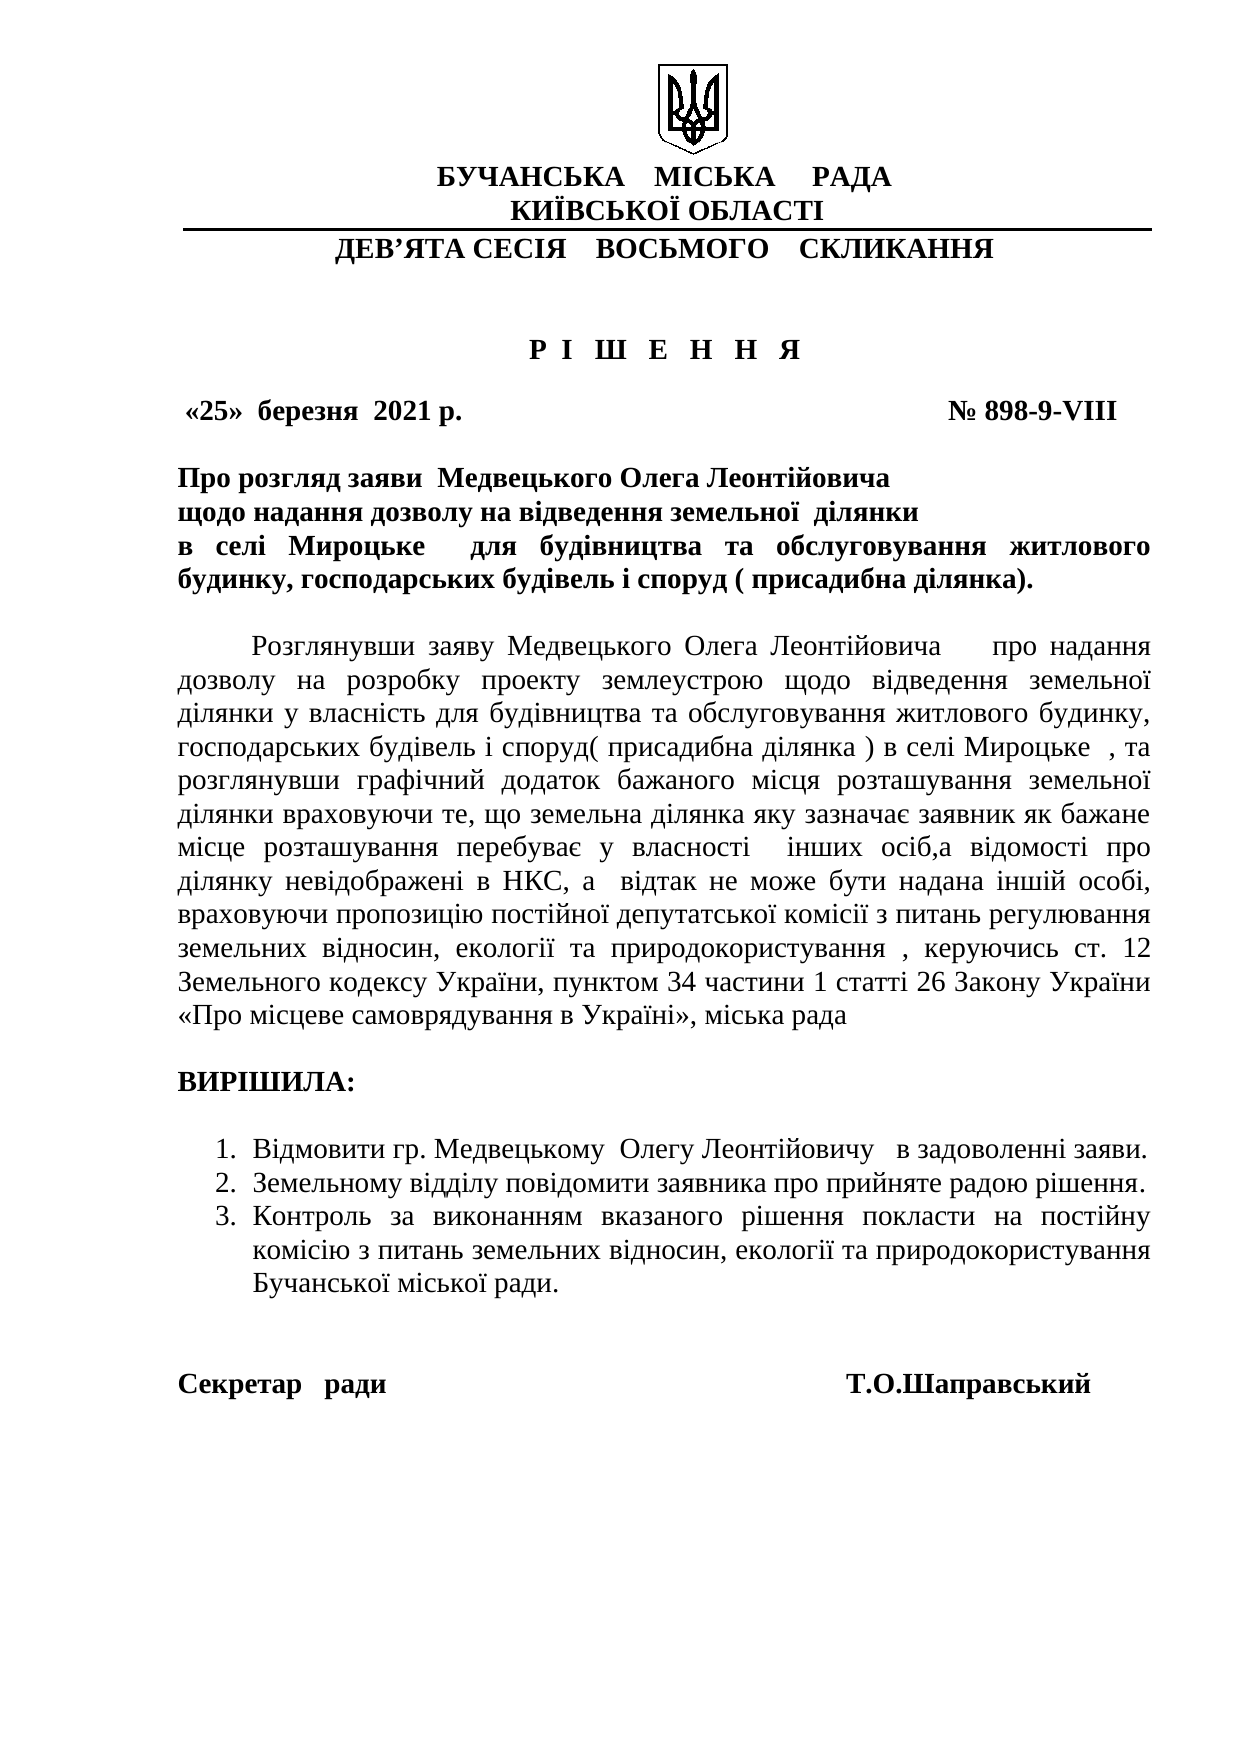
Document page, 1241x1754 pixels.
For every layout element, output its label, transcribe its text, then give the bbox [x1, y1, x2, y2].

text КИЇВСЬКОЇ ОБЛАСТІ [183, 193, 1152, 228]
text в селі Мироцьке для будівництва та обслуговування житлового будинку, господарських будівель і споруд ( присадибна ділянка). [177, 528, 1152, 595]
text щодо надання дозволу на відведення земельної ділянки [177, 494, 1152, 528]
text «25» березня 2021 р. № 898-9-VIII [177, 393, 1152, 427]
list Відмовити гр. Медвецькому Олегу Леонтійовичу в задоволенні заяви. [215, 1131, 1152, 1165]
list Земельному відділу повідомити заявника про прийняте радою рішення. [215, 1165, 1152, 1198]
text Розглянувши заяву Медвецького Олега Леонтійовича про надання дозволу на розробку проекту землеустрою щодо відведення земельної ділянки у власність для будівництва та обслуговування житлового будинку, господарських будівель і споруд( присадибна ділянка ) в селі Мироцьке , та розглянувши графічний додаток бажаного місця розташування земельної ділянки враховуючи те, що земельна ділянка яку зазначає заявник як бажане місце розташування перебуває у власності інших осіб,а відомості про ділянку невідображені в НКС, а відтак не може бути надана іншій особі, враховуючи пропозицію постійної депутатської комісії з питань регулювання земельних відносин, екології та природокористування , керуючись ст. 12 Земельного кодексу України, пунктом 34 частини 1 статті 26 Закону України «Про місцеве самоврядування в Україні», міська рада [177, 628, 1152, 1031]
text Про розгляд заяви Медвецького Олега Леонтійовича [177, 461, 1152, 494]
list Контроль за виконанням вказаного рішення покласти на постійну комісію з питань земельних відносин, екології та природокористування Бучанської міської ради. [215, 1198, 1152, 1299]
text ДЕВ’ЯТА СЕСІЯ ВОСЬМОГО СКЛИКАННЯ [177, 231, 1152, 265]
text ВИРІШИЛА: [177, 1064, 1152, 1098]
text Секретар ради Т.О.Шаправський [177, 1366, 1152, 1400]
text Р І Ш Е Н Н Я [177, 332, 1152, 366]
text БУЧАНСЬКА МІСЬКА РАДА [177, 159, 1152, 193]
